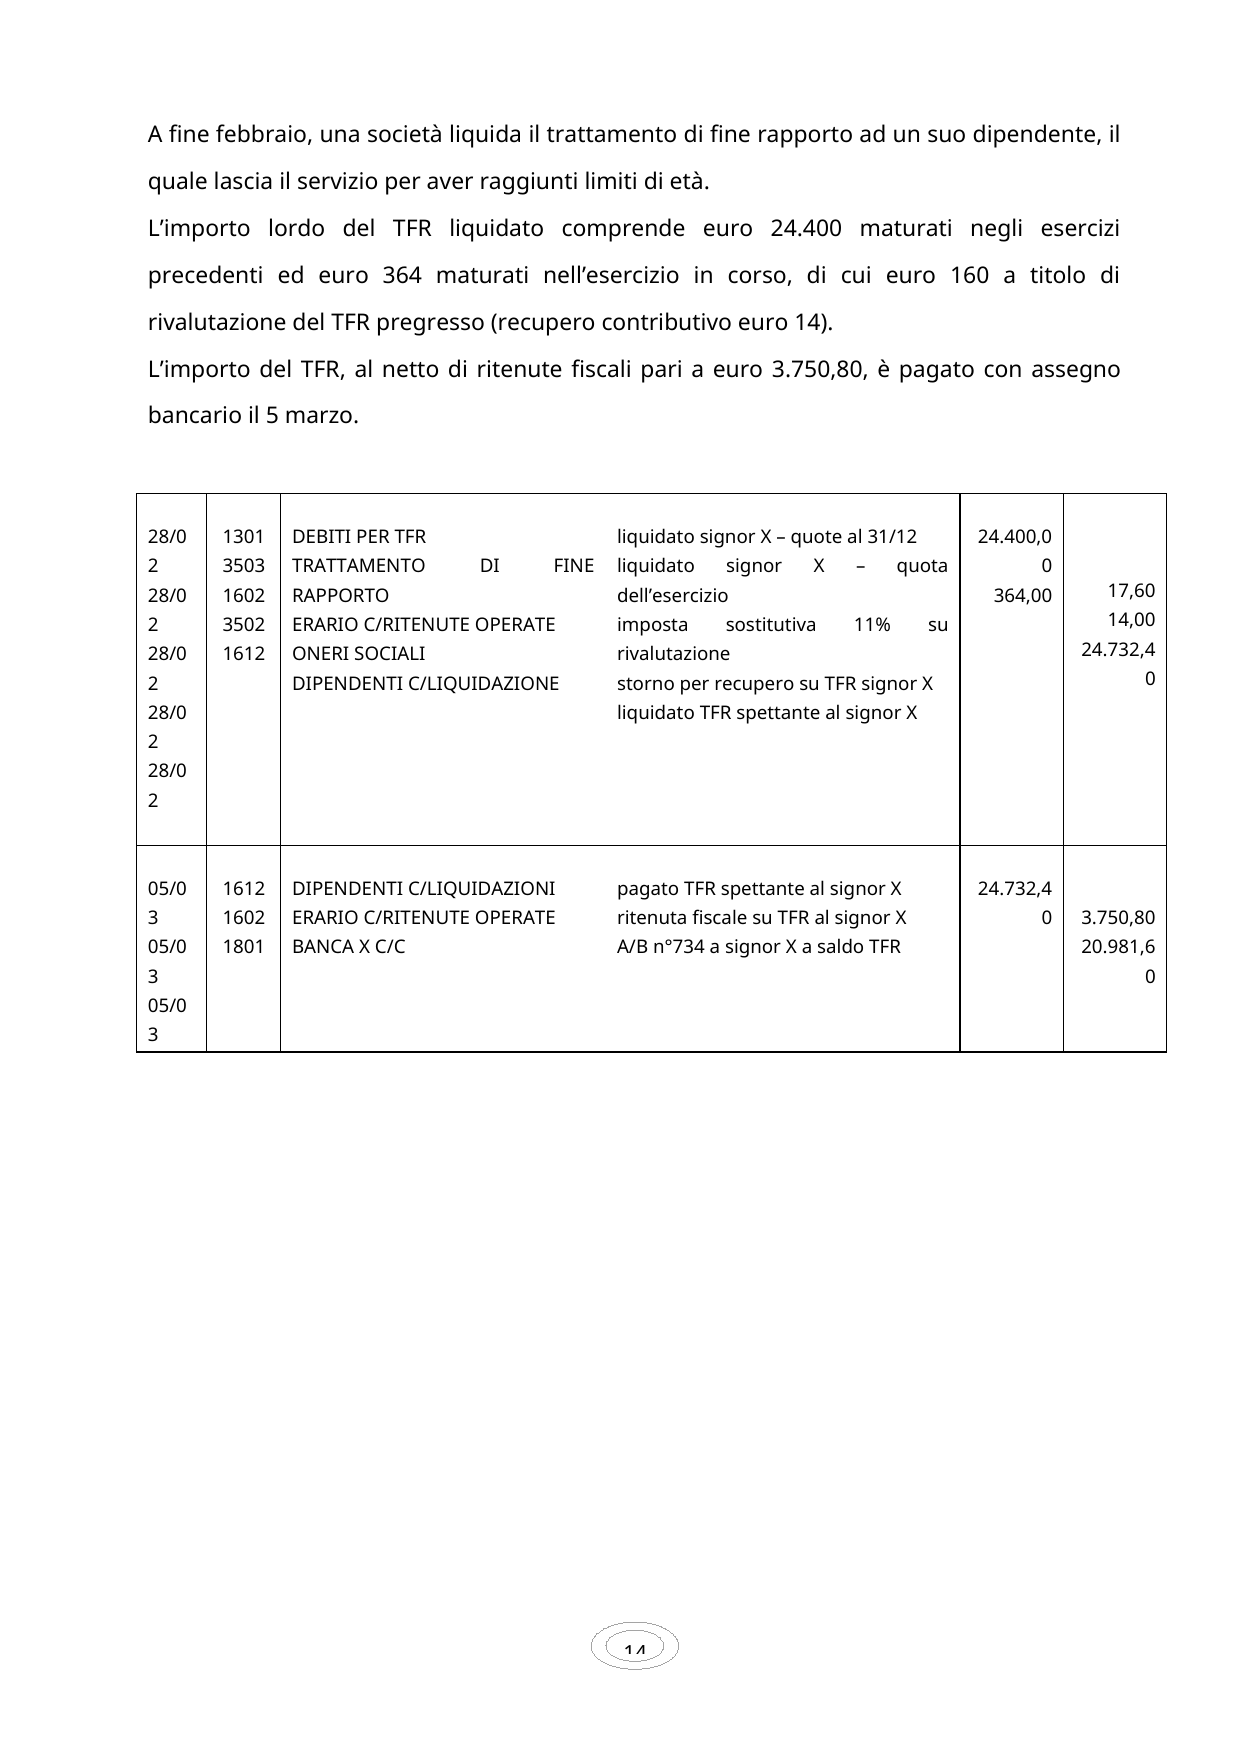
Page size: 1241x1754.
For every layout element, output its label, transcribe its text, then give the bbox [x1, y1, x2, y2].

table_header 1301 3503 1602 3502 1612 [207, 494, 280, 845]
table_cell 1612 1602 1801 [207, 846, 280, 1051]
text L’importo lordo del TFR liquidato comprende euro 24.400 maturati negli esercizi precedenti ed euro 364 maturati nell’esercizio in corso, di cui euro 160 a titolo di rivalutazione del TFR pregresso (recupero contributivo euro 14). [148, 212, 1122, 337]
text A fine febbraio, una società liquida il trattamento di fine rapporto ad un suo dipendente, il quale lascia il servizio per aver raggiunti limiti di età. [148, 118, 1122, 196]
table_cell DIPENDENTI C/LIQUIDAZIONI ERARIO C/RITENUTE OPERATE BANCA X C/C [281, 846, 606, 1051]
table_header liquidato signor X – quote al 31/12 liquidato signor X – quota dell’esercizio imposta sostitutiva 11% su rivalutazione storno per recupero su TFR signor X liquidato TFR spettante al signor X [606, 494, 959, 845]
table_cell 05/03 05/03 05/03 [137, 846, 206, 1051]
table_cell 24.732,40 [961, 846, 1063, 1051]
table_cell 3.750,80 20.981,60 [1064, 846, 1166, 1051]
table_header 28/02 28/02 28/02 28/02 28/02 [137, 494, 206, 845]
table_header 24.400,00 364,00 [961, 494, 1063, 845]
table_cell pagato TFR spettante al signor X ritenuta fiscale su TFR al signor X A/B n°734 a signor X a saldo TFR [606, 846, 959, 1051]
table_header 17,60 14,00 24.732,40 [1064, 494, 1166, 845]
text L’importo del TFR, al netto di ritenute fiscali pari a euro 3.750,80, è pagato con assegno bancario il 5 marzo. [148, 352, 1122, 431]
table_header DEBITI PER TFR TRATTAMENTO DI FINE RAPPORTO ERARIO C/RITENUTE OPERATE ONERI SOCIALI DIPENDENTI C/LIQUIDAZIONE [281, 494, 606, 845]
